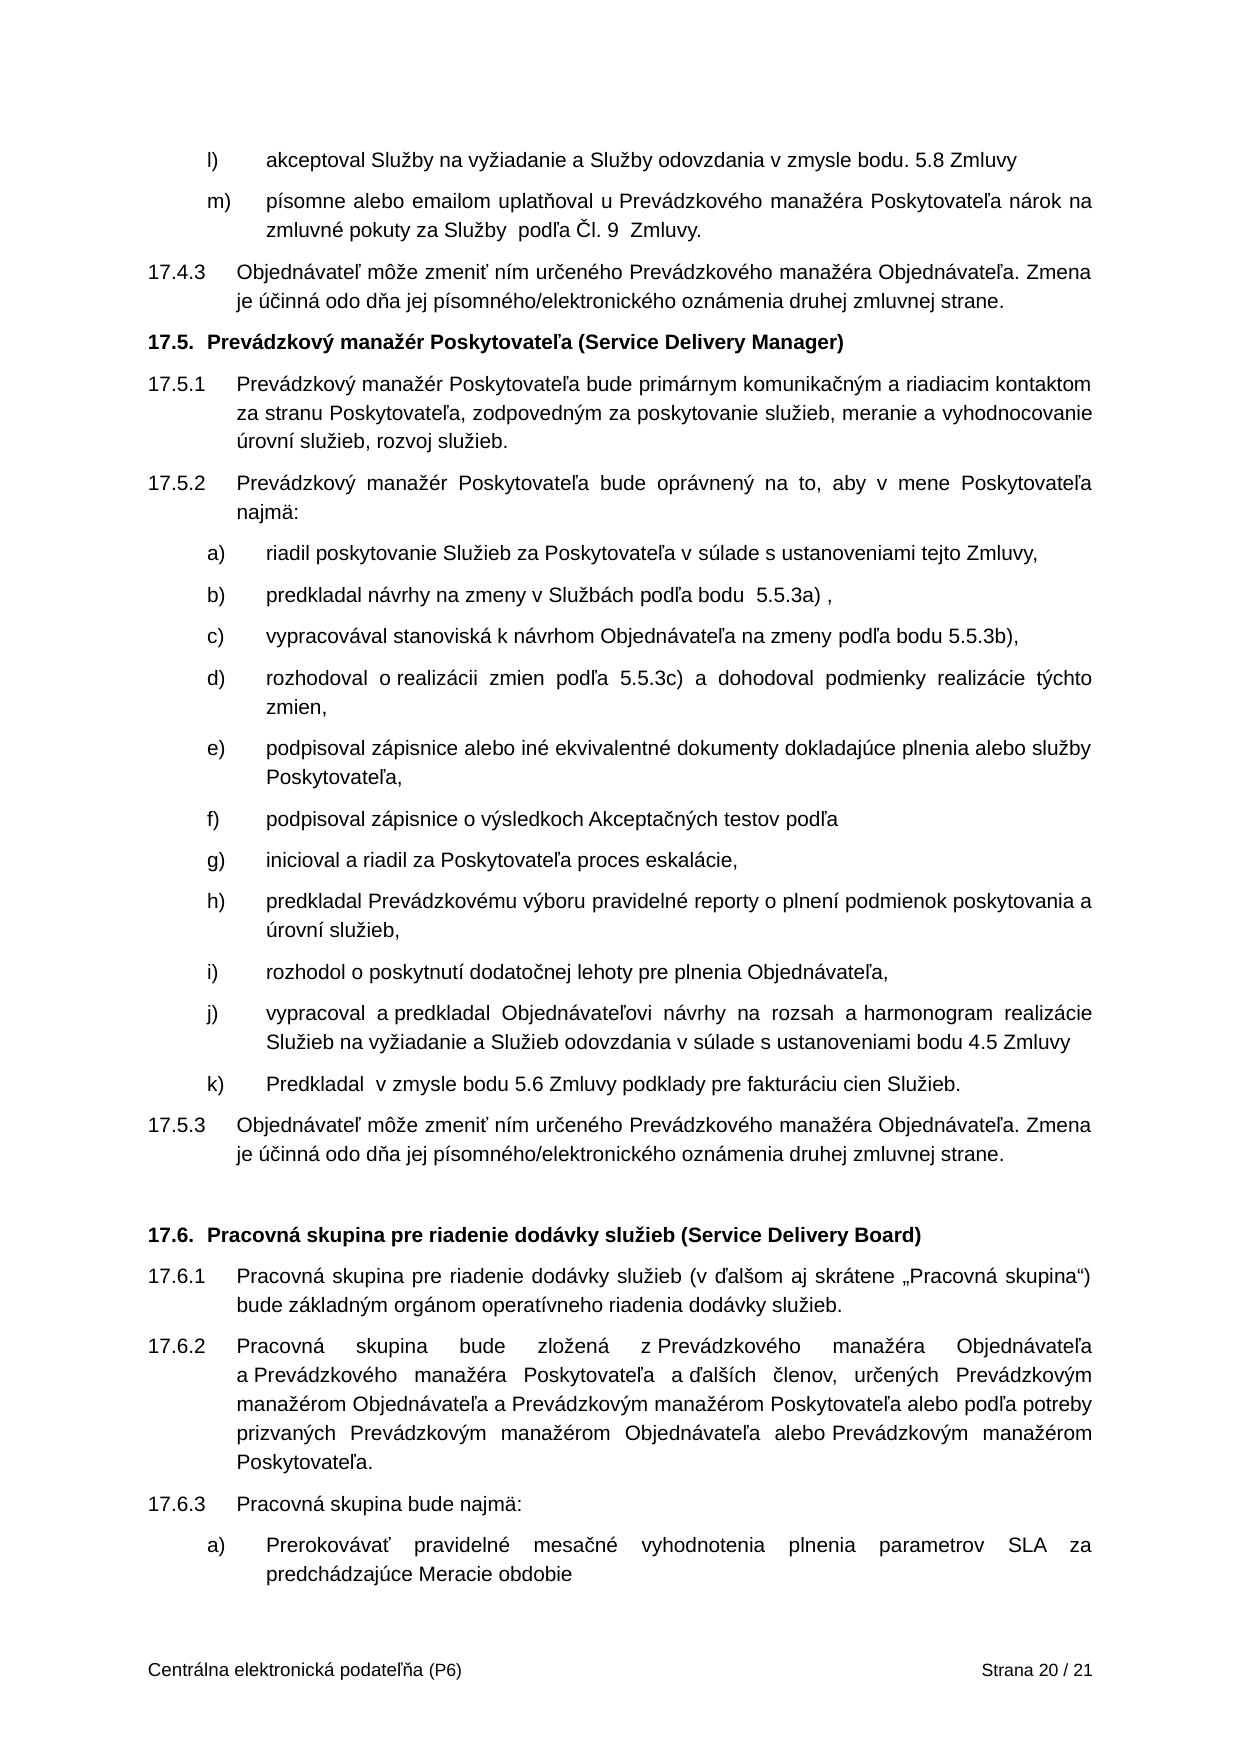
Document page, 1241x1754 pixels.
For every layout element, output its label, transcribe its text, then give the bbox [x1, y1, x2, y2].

text Prevádzkový manažér Poskytovateľa bude oprávnený na to, aby v mene Poskytovateľa najmä: [148, 471, 1092, 524]
text rozhodol o poskytnutí dodatočnej lehoty pre plnenia Objednávateľa, [207, 960, 1092, 984]
text podpisoval zápisnice alebo iné ekvivalentné dokumenty dokladajúce plnenia alebo služby Poskytovateľa, [207, 736, 1092, 789]
text riadil poskytovanie Služieb za Poskytovateľa v súlade s ustanoveniami tejto Zmluvy, [207, 541, 1092, 565]
text inicioval a riadil za Poskytovateľa proces eskalácie, [207, 848, 1092, 872]
text Pracovná skupina bude zložená z Prevádzkového manažéra Objednávateľa a Prevádzkového manažéra Poskytovateľa a ďalších členov, určených Prevádzkovým manažérom Objednávateľa a Prevádzkovým manažérom Poskytovateľa alebo podľa potreby prizvaných Prevádzkovým manažérom Objednávateľa alebo Prevádzkovým manažérom Poskytovateľa. [148, 1334, 1092, 1474]
text Pracovná skupina pre riadenie dodávky služieb (v ďalšom aj skrátene „Pracovná skupina“) bude základným orgánom operatívneho riadenia dodávky služieb. [148, 1264, 1092, 1317]
text predkladal návrhy na zmeny v Službách podľa bodu 5.5.3a) , [207, 583, 1092, 607]
text Pracovná skupina pre riadenie dodávky služieb (Service Delivery Board) [148, 1222, 1092, 1246]
text Prerokovávať pravidelné mesačné vyhodnotenia plnenia parametrov SLA za predchádzajúce Meracie obdobie [207, 1533, 1092, 1586]
text akceptoval Služby na vyžiadanie a Služby odovzdania v zmysle bodu. 5.8 Zmluvy [207, 148, 1092, 172]
text predkladal Prevádzkovému výboru pravidelné reporty o plnení podmienok poskytovania a úrovní služieb, [207, 889, 1092, 942]
text písomne alebo emailom uplatňoval u Prevádzkového manažéra Poskytovateľa nárok na zmluvné pokuty za Služby podľa Čl. 9 Zmluvy. [207, 189, 1092, 242]
text Prevádzkový manažér Poskytovateľa bude primárnym komunikačným a riadiacim kontaktom za stranu Poskytovateľa, zodpovedným za poskytovanie služieb, meranie a vyhodnocovanie úrovní služieb, rozvoj služieb. [148, 371, 1092, 453]
text Pracovná skupina bude najmä: [148, 1492, 1092, 1516]
text vypracoval a predkladal Objednávateľovi návrhy na rozsah a harmonogram realizácie Služieb na vyžiadanie a Služieb odovzdania v súlade s ustanoveniami bodu 4.5 Zmluvy [207, 1001, 1092, 1054]
text Objednávateľ môže zmeniť ním určeného Prevádzkového manažéra Objednávateľa. Zmena je účinná odo dňa jej písomného/elektronického oznámenia druhej zmluvnej strane. [148, 1113, 1092, 1166]
text Prevádzkový manažér Poskytovateľa (Service Delivery Manager) [148, 330, 1092, 354]
text Objednávateľ môže zmeniť ním určeného Prevádzkového manažéra Objednávateľa. Zmena je účinná odo dňa jej písomného/elektronického oznámenia druhej zmluvnej strane. [148, 259, 1092, 312]
text vypracovával stanoviská k návrhom Objednávateľa na zmeny podľa bodu 5.5.3b), [207, 624, 1092, 648]
text Predkladal v zmysle bodu 5.6 Zmluvy podklady pre fakturáciu cien Služieb. [207, 1072, 1092, 1096]
text rozhodoval o realizácii zmien podľa 5.5.3c) a dohodoval podmienky realizácie týchto zmien, [207, 666, 1092, 718]
text podpisoval zápisnice o výsledkoch Akceptačných testov podľa [207, 806, 1092, 830]
